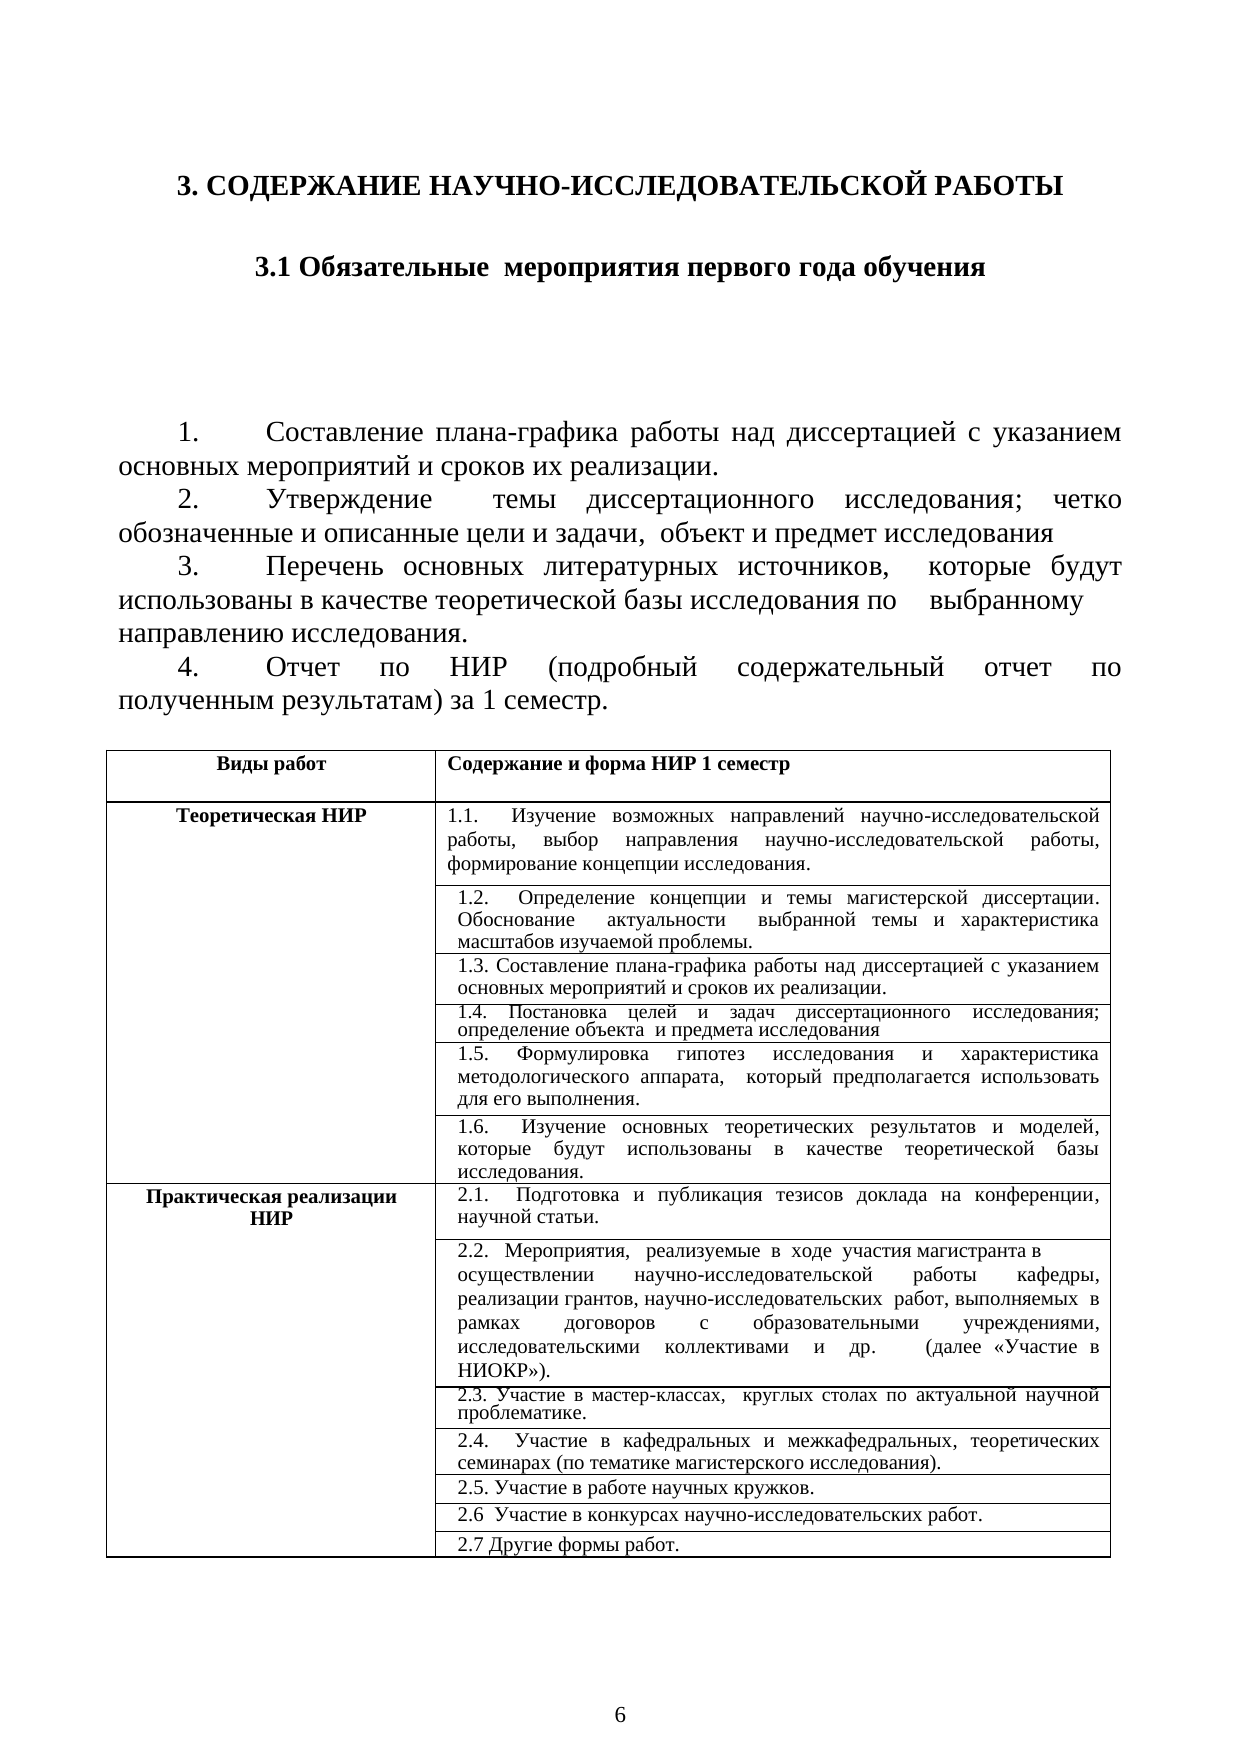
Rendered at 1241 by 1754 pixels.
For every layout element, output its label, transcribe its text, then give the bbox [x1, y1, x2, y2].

table_cell 2.2. Мероприятия, реализуемые в ходе участия магистранта в осуществлении научно-исследовательской работы кафедры, реализации грантов, научно-исследовательских работ, выполняемых в рамках договоров с образовательными учреждениями, исследовательскими коллективами и др. (далее «Участие в НИОКР»). [436, 1240, 1110, 1386]
table_cell 2.5. Участие в работе научных кружков. [436, 1475, 1110, 1502]
subtitle 3. СОДЕРЖАНИЕ НАУЧНО-ИССЛЕДОВАТЕЛЬСКОЙ РАБОТЫ [118, 168, 1122, 202]
table_cell 2.6 Участие в конкурсах научно-исследовательских работ. [436, 1504, 1110, 1531]
table_cell Теоретическая НИР [107, 803, 435, 1183]
table_cell 1.5. Формулировка гипотез исследования и характеристика методологического аппарата, который предполагается использовать для его выполнения. [436, 1043, 1110, 1115]
table_cell 2.1. Подготовка и публикация тезисов доклада на конференции, научной статьи. [436, 1184, 1110, 1239]
table_cell 2.7 Другие формы работ. [436, 1532, 1110, 1556]
table_cell 1.2. Определение концепции и темы магистерской диссертации. Обоснование актуальности выбранной темы и характеристика масштабов изучаемой проблемы. [436, 886, 1110, 953]
table_cell 1.3. Составление плана-графика работы над диссертацией с указанием основных мероприятий и сроков их реализации. [436, 954, 1110, 1004]
table_cell 2.3. Участие в мастер-классах, круглых столах по актуальной научной проблематике. [436, 1388, 1110, 1428]
table_header Виды работ [107, 751, 435, 801]
table_cell 1.4. Постановка целей и задач диссертационного исследования; определение объекта и предмета исследования [436, 1005, 1110, 1042]
table_cell 2.4. Участие в кафедральных и межкафедральных, теоретических семинарах (по тематике магистерского исследования). [436, 1429, 1110, 1474]
table_cell 1.1. Изучение возможных направлений научно-исследовательской работы, выбор направления научно-исследовательской работы, формирование концепции исследования. [436, 803, 1110, 885]
list Отчет по НИР (подробный содержательный отчет по полученным результатам) за 1 семестр. [118, 649, 1122, 716]
subtitle 3.1 Обязательные мероприятия первого года обучения [118, 249, 1122, 282]
table_cell 1.6. Изучение основных теоретических результатов и моделей, которые будут использованы в качестве теоретической базы исследования. [436, 1116, 1110, 1183]
table_header Содержание и форма НИР 1 семестр [436, 751, 1110, 801]
list Утверждение темы диссертационного исследования; четко обозначенные и описанные цели и задачи, объект и предмет исследования [118, 481, 1122, 548]
list Перечень основных литературных источников, которые будут использованы в качестве теоретической базы исследования по выбранному направлению исследования. [118, 548, 1122, 649]
table_cell Практическая реализации НИР [107, 1184, 435, 1556]
list Составление плана-графика работы над диссертацией с указанием основных мероприятий и сроков их реализации. [118, 414, 1122, 481]
